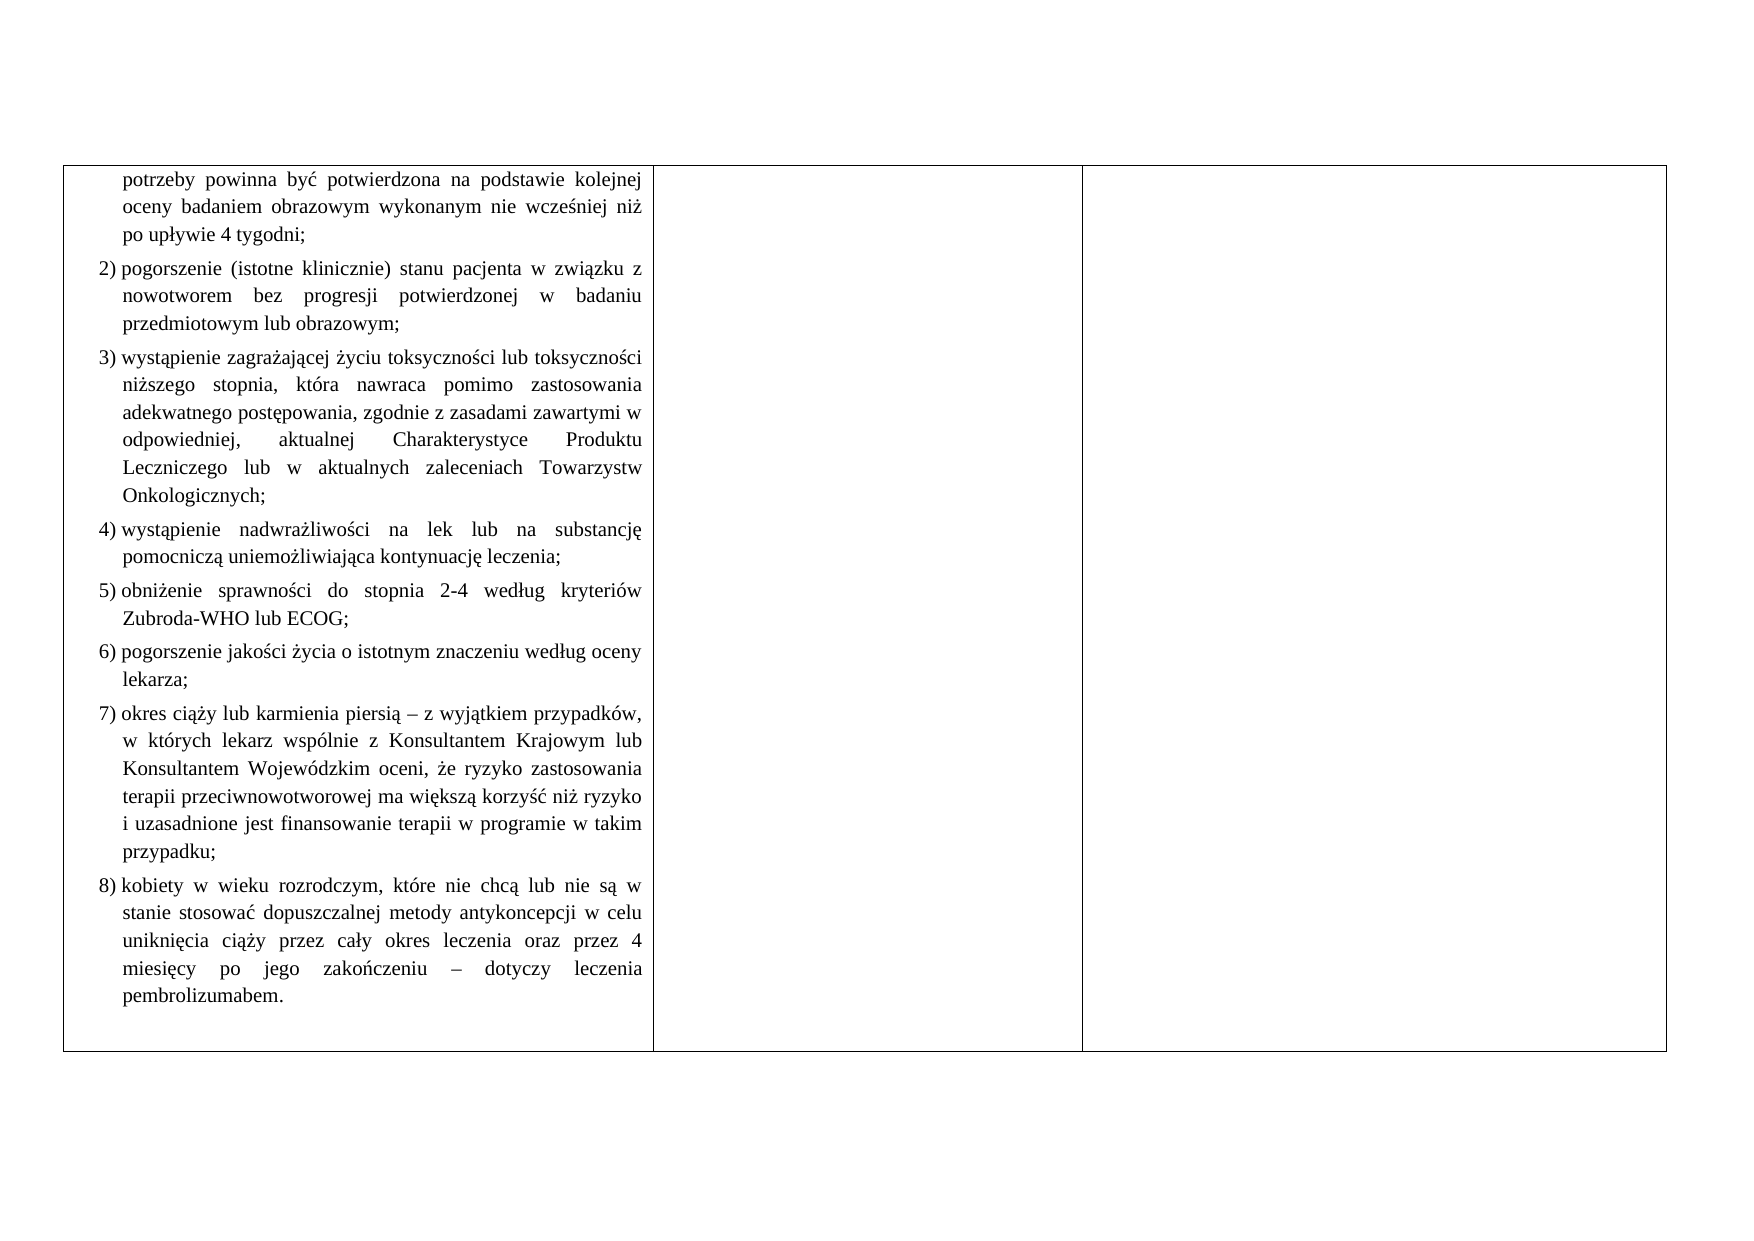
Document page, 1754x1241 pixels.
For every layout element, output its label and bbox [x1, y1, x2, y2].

table_cell [654, 166, 1082, 1051]
table_cell [64, 166, 653, 1051]
table_cell [1083, 166, 1666, 1051]
